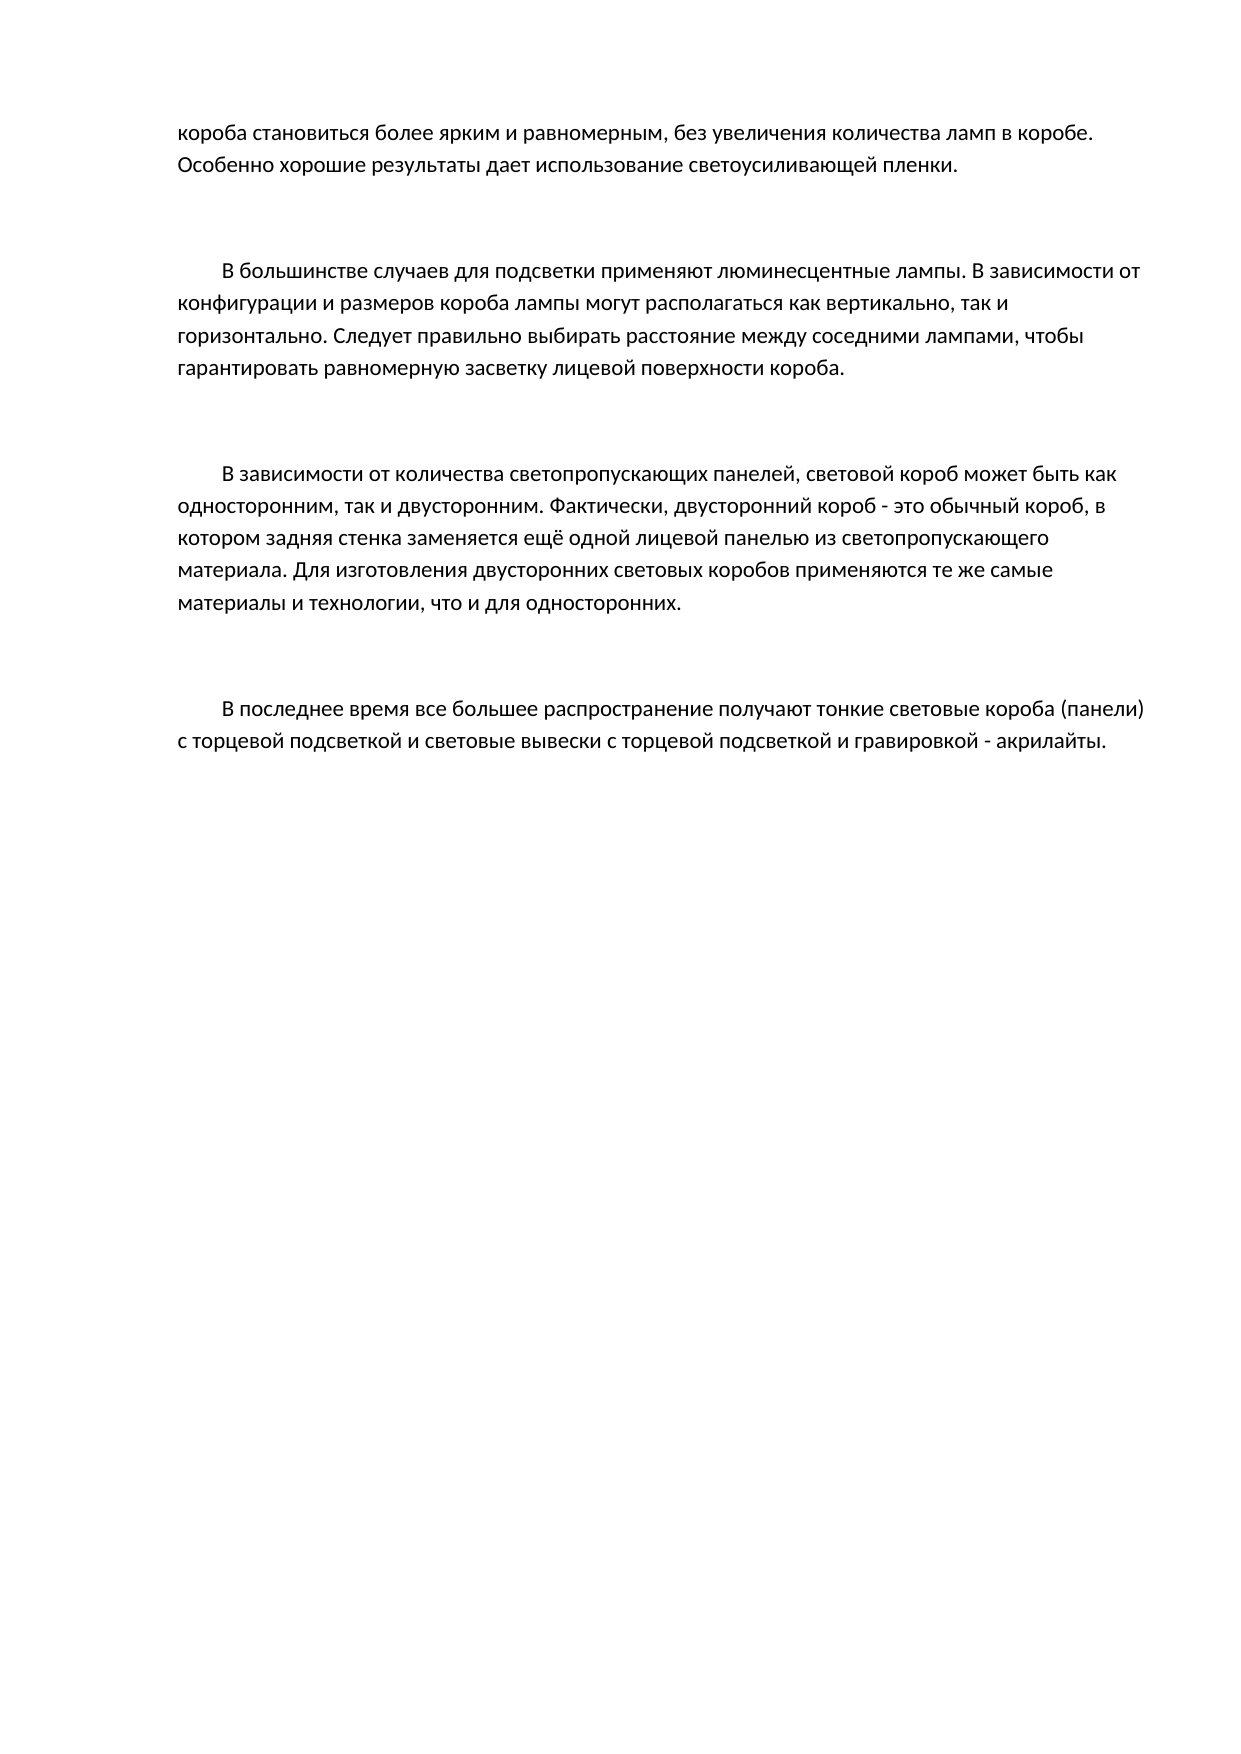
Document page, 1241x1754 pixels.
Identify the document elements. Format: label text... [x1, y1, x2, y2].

text В зависимости от количества светопропускающих панелей, световой короб может быть как односторонним, так и двусторонним. Фактически, двусторонний короб - это обычный короб, в котором задняя стенка заменяется ещё одной лицевой панелью из светопропускающего материала. Для изготовления двусторонних световых коробов применяются те же самые материалы и технологии, что и для односторонних. [177, 459, 1152, 616]
text В большинстве случаев для подсветки применяют люминесцентные лампы. В зависимости от конфигурации и размеров короба лампы могут располагаться как вертикально, так и горизонтально. Следует правильно выбирать расстояние между соседними лампами, чтобы гарантировать равномерную засветку лицевой поверхности короба. [177, 256, 1152, 381]
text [177, 118, 1152, 178]
text В последнее время все большее распространение получают тонкие световые короба (панели) с торцевой подсветкой и световые вывески с торцевой подсветкой и гравировкой - акрилайты. [177, 694, 1152, 754]
